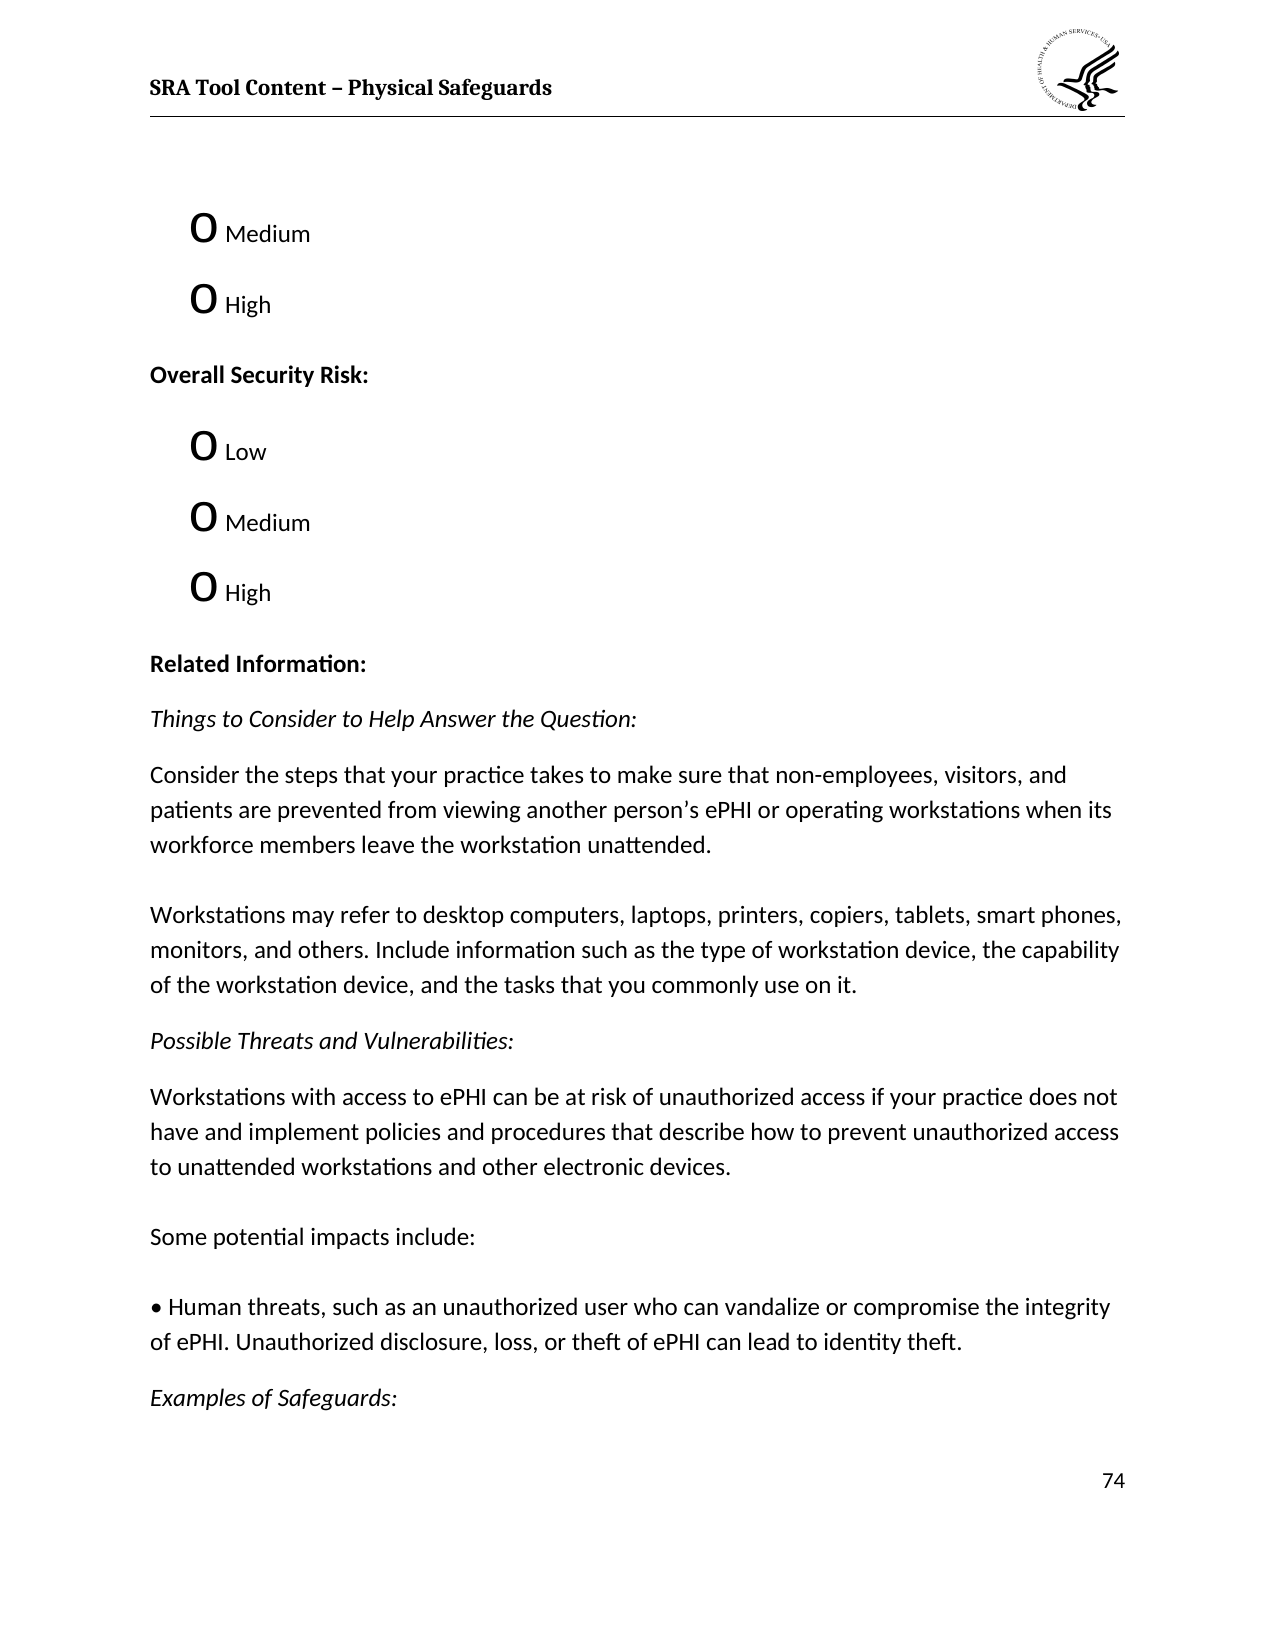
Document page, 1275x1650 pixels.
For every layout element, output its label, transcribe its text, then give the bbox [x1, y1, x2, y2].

list High [187, 268, 1125, 329]
text Overall Security Risk: [150, 359, 1125, 390]
text Workstations with access to ePHI can be at risk of unauthorized access if your practice does not have and implement policies and procedures that describe how to prevent unauthorized access to unattended workstations and other electronic devices. Some potential impacts include: • Human threats, such as an unauthorized user who can vandalize or compromise the integrity of ePHI. Unauthorized disclosure, loss, or theft of ePHI can lead to identity theft. [150, 1081, 1125, 1357]
text Consider the steps that your practice takes to make sure that non-employees, visitors, and patients are prevented from viewing another person’s ePHI or operating workstations when its workforce members leave the workstation unattended. Workstations may refer to desktop computers, laptops, printers, copiers, tablets, smart phones, monitors, and others. Include information such as the type of workstation device, the capability of the workstation device, and the tasks that you commonly use on it. [150, 759, 1125, 1000]
list Low [187, 415, 1125, 477]
list Medium [187, 486, 1125, 547]
list High [187, 556, 1125, 618]
text Examples of Safeguards: [150, 1382, 1125, 1412]
picture [1037, 29, 1119, 111]
text Things to Consider to Help Answer the Question: [150, 704, 1125, 734]
text Related Information: [150, 648, 1125, 678]
text Possible Threats and Vulnerabilities: [150, 1025, 1125, 1056]
list Medium [187, 198, 1125, 259]
